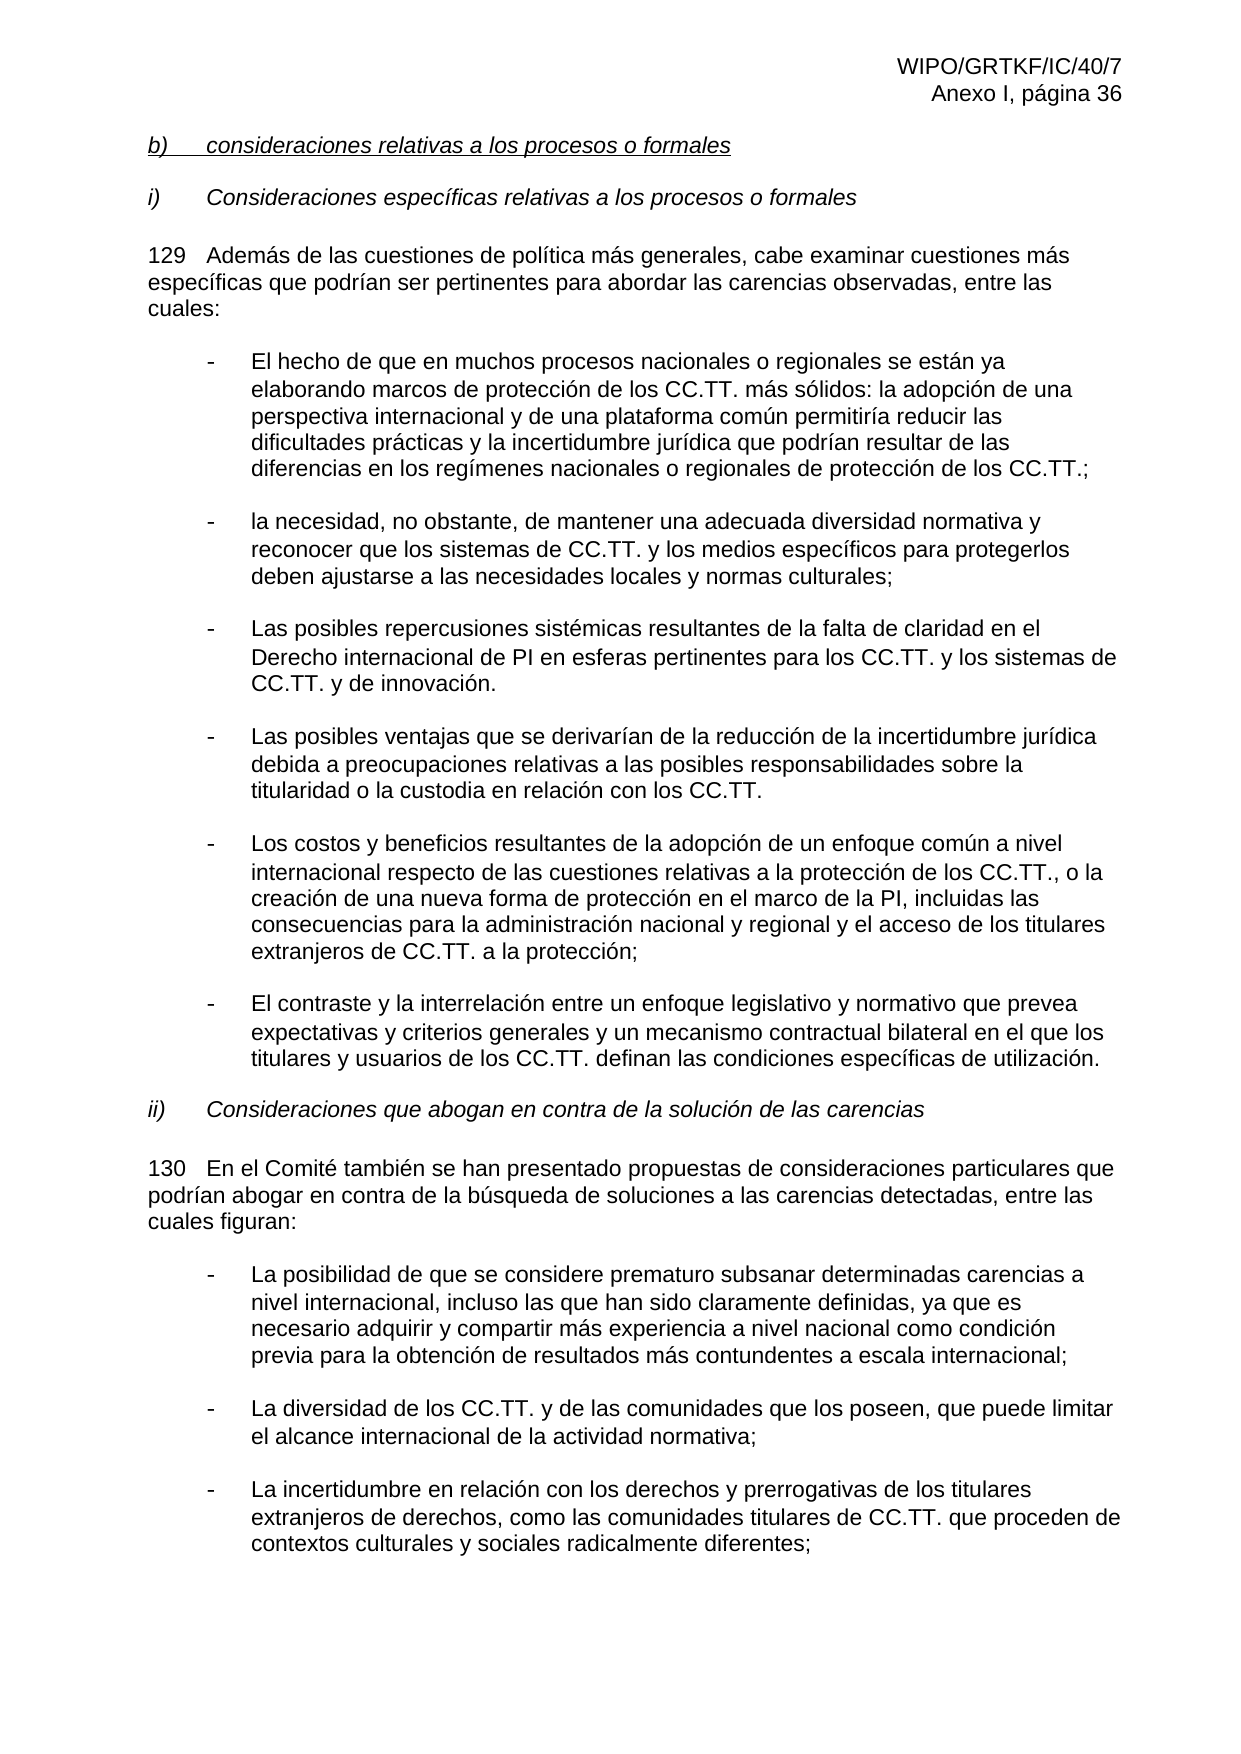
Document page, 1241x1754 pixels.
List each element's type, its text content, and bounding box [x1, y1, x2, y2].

list El hecho de que en muchos procesos nacionales o regionales se están ya elaborando marcos de protección de los CC.TT. más sólidos: la adopción de una perspectiva internacional y de una plataforma común permitiría reducir las dificultades prácticas y la incertidumbre jurídica que podrían resultar de las diferencias en los regímenes nacionales o regionales de protección de los CC.TT.; [204, 348, 1122, 482]
list La posibilidad de que se considere prematuro subsanar determinadas carencias a nivel internacional, incluso las que han sido claramente definidas, ya que es necesario adquirir y compartir más experiencia a nivel nacional como condición previa para la obtención de resultados más contundentes a escala internacional; [204, 1261, 1122, 1368]
text Además de las cuestiones de política más generales, cabe examinar cuestiones más específicas que podrían ser pertinentes para abordar las carencias observadas, entre las cuales: [148, 242, 1122, 322]
text En el Comité también se han presentado propuestas de consideraciones particulares que podrían abogar en contra de la búsqueda de soluciones a las carencias detectadas, entre las cuales figuran: [148, 1155, 1122, 1234]
list la necesidad, no obstante, de mantener una adecuada diversidad normativa y reconocer que los sistemas de CC.TT. y los medios específicos para protegerlos deben ajustarse a las necesidades locales y normas culturales; [204, 508, 1122, 589]
list Los costos y beneficios resultantes de la adopción de un enfoque común a nivel internacional respecto de las cuestiones relativas a la protección de los CC.TT., o la creación de una nueva forma de protección en el marco de la PI, incluidas las consecuencias para la administración nacional y regional y el acceso de los titulares extranjeros de CC.TT. a la protección; [204, 830, 1122, 964]
list El contraste y la interrelación entre un enfoque legislativo y normativo que prevea expectativas y criterios generales y un mecanismo contractual bilateral en el que los titulares y usuarios de los CC.TT. definan las condiciones específicas de utilización. [204, 990, 1122, 1071]
subtitle b) consideraciones relativas a los procesos o formales [148, 132, 1122, 158]
subtitle i) Consideraciones específicas relativas a los procesos o formales [148, 183, 1122, 210]
subtitle ii) Consideraciones que abogan en contra de la solución de las carencias [148, 1096, 1122, 1123]
list Las posibles repercusiones sistémicas resultantes de la falta de claridad en el Derecho internacional de PI en esferas pertinentes para los CC.TT. y los sistemas de CC.TT. y de innovación. [204, 615, 1122, 696]
list La diversidad de los CC.TT. y de las comunidades que los poseen, que puede limitar el alcance internacional de la actividad normativa; [204, 1394, 1122, 1449]
list La incertidumbre en relación con los derechos y prerrogativas de los titulares extranjeros de derechos, como las comunidades titulares de CC.TT. que proceden de contextos culturales y sociales radicalmente diferentes; [204, 1476, 1122, 1557]
list Las posibles ventajas que se derivarían de la reducción de la incertidumbre jurídica debida a preocupaciones relativas a las posibles responsabilidades sobre la titularidad o la custodia en relación con los CC.TT. [204, 723, 1122, 804]
